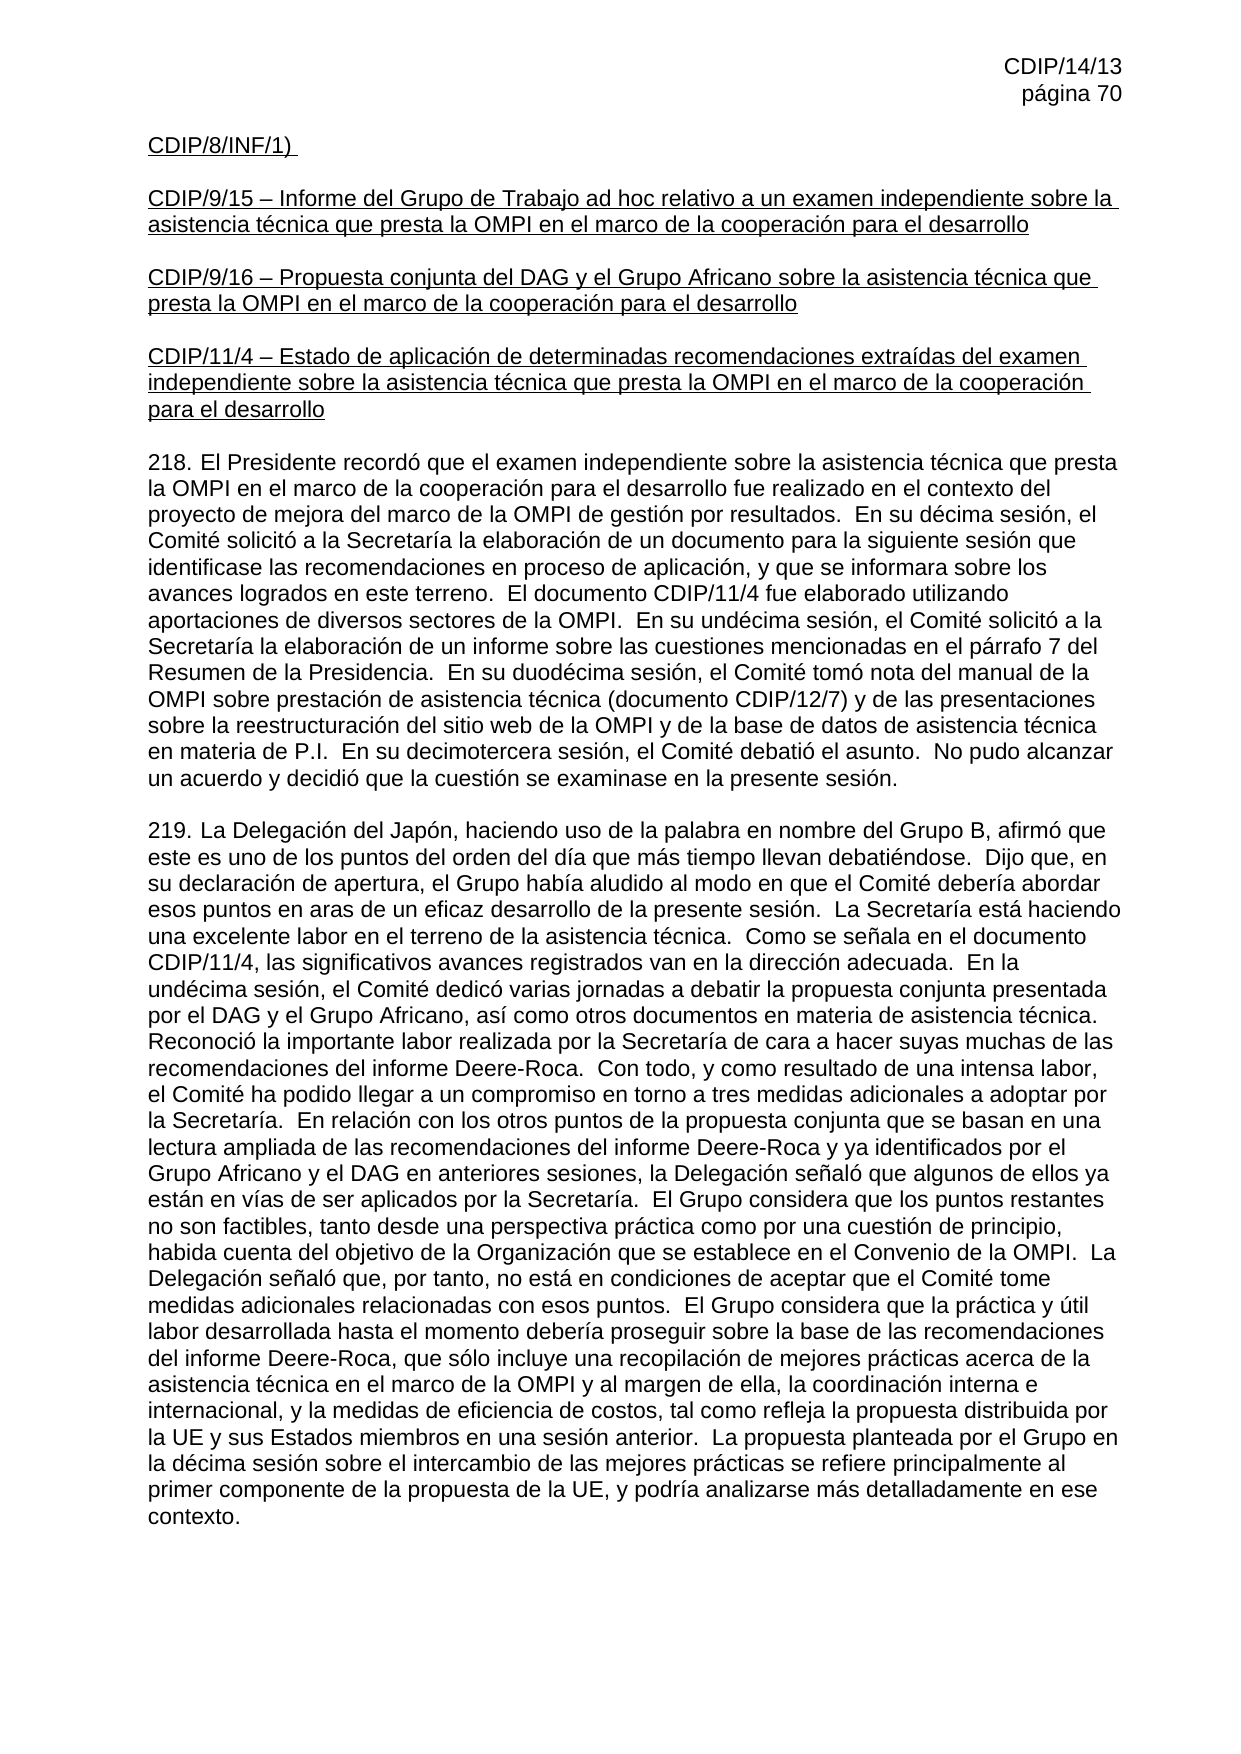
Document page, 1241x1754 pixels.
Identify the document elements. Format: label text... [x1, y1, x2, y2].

text CDIP/11/4 – Estado de aplicación de determinadas recomendaciones extraídas del examen independiente sobre la asistencia técnica que presta la OMPI en el marco de la cooperación para el desarrollo [148, 343, 1127, 422]
list La Delegación del Japón, haciendo uso de la palabra en nombre del Grupo B, afirmó que este es uno de los puntos del orden del día que más tiempo llevan debatiéndose. Dijo que, en su declaración de apertura, el Grupo había aludido al modo en que el Comité debería abordar esos puntos en aras de un eficaz desarrollo de la presente sesión. La Secretaría está haciendo una excelente labor en el terreno de la asistencia técnica. Como se señala en el documento CDIP/11/4, las significativos avances registrados van en la dirección adecuada. En la undécima sesión, el Comité dedicó varias jornadas a debatir la propuesta conjunta presentada por el DAG y el Grupo Africano, así como otros documentos en materia de asistencia técnica. Reconoció la importante labor realizada por la Secretaría de cara a hacer suyas muchas de las recomendaciones del informe Deere-Roca. Con todo, y como resultado de una intensa labor, el Comité ha podido llegar a un compromiso en torno a tres medidas adicionales a adoptar por la Secretaría. En relación con los otros puntos de la propuesta conjunta que se basan en una lectura ampliada de las recomendaciones del informe Deere-Roca y ya identificados por el Grupo Africano y el DAG en anteriores sesiones, la Delegación señaló que algunos de ellos ya están en vías de ser aplicados por la Secretaría. El Grupo considera que los puntos restantes no son factibles, tanto desde una perspectiva práctica como por una cuestión de principio, habida cuenta del objetivo de la Organización que se establece en el Convenio de la OMPI. La Delegación señaló que, por tanto, no está en condiciones de aceptar que el Comité tome medidas adicionales relacionadas con esos puntos. El Grupo considera que la práctica y útil labor desarrollada hasta el momento debería proseguir sobre la base de las recomendaciones del informe Deere-Roca, que sólo incluye una recopilación de mejores prácticas acerca de la asistencia técnica en el marco de la OMPI y al margen de ella, la coordinación interna e internacional, y la medidas de eficiencia de costos, tal como refleja la propuesta distribuida por la UE y sus Estados miembros en una sesión anterior. La propuesta planteada por el Grupo en la décima sesión sobre el intercambio de las mejores prácticas se refiere principalmente al primer componente de la propuesta de la UE, y podría analizarse más detalladamente en ese contexto. [148, 817, 1122, 1529]
text CDIP/9/15 – Informe del Grupo de Trabajo ad hoc relativo a un examen independiente sobre la asistencia técnica que presta la OMPI en el marco de la cooperación para el desarrollo [148, 185, 1122, 238]
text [148, 132, 1122, 158]
list El Presidente recordó que el examen independiente sobre la asistencia técnica que presta la OMPI en el marco de la cooperación para el desarrollo fue realizado en el contexto del proyecto de mejora del marco de la OMPI de gestión por resultados. En su décima sesión, el Comité solicitó a la Secretaría la elaboración de un documento para la siguiente sesión que identificase las recomendaciones en proceso de aplicación, y que se informara sobre los avances logrados en este terreno. El documento CDIP/11/4 fue elaborado utilizando aportaciones de diversos sectores de la OMPI. En su undécima sesión, el Comité solicitó a la Secretaría la elaboración de un informe sobre las cuestiones mencionadas en el párrafo 7 del Resumen de la Presidencia. En su duodécima sesión, el Comité tomó nota del manual de la OMPI sobre prestación de asistencia técnica (documento CDIP/12/7) y de las presentaciones sobre la reestructuración del sitio web de la OMPI y de la base de datos de asistencia técnica en materia de P.I. En su decimotercera sesión, el Comité debatió el asunto. No pudo alcanzar un acuerdo y decidió que la cuestión se examinase en la presente sesión. [148, 448, 1122, 791]
text CDIP/9/16 – Propuesta conjunta del DAG y el Grupo Africano sobre la asistencia técnica que presta la OMPI en el marco de la cooperación para el desarrollo [148, 264, 1122, 317]
